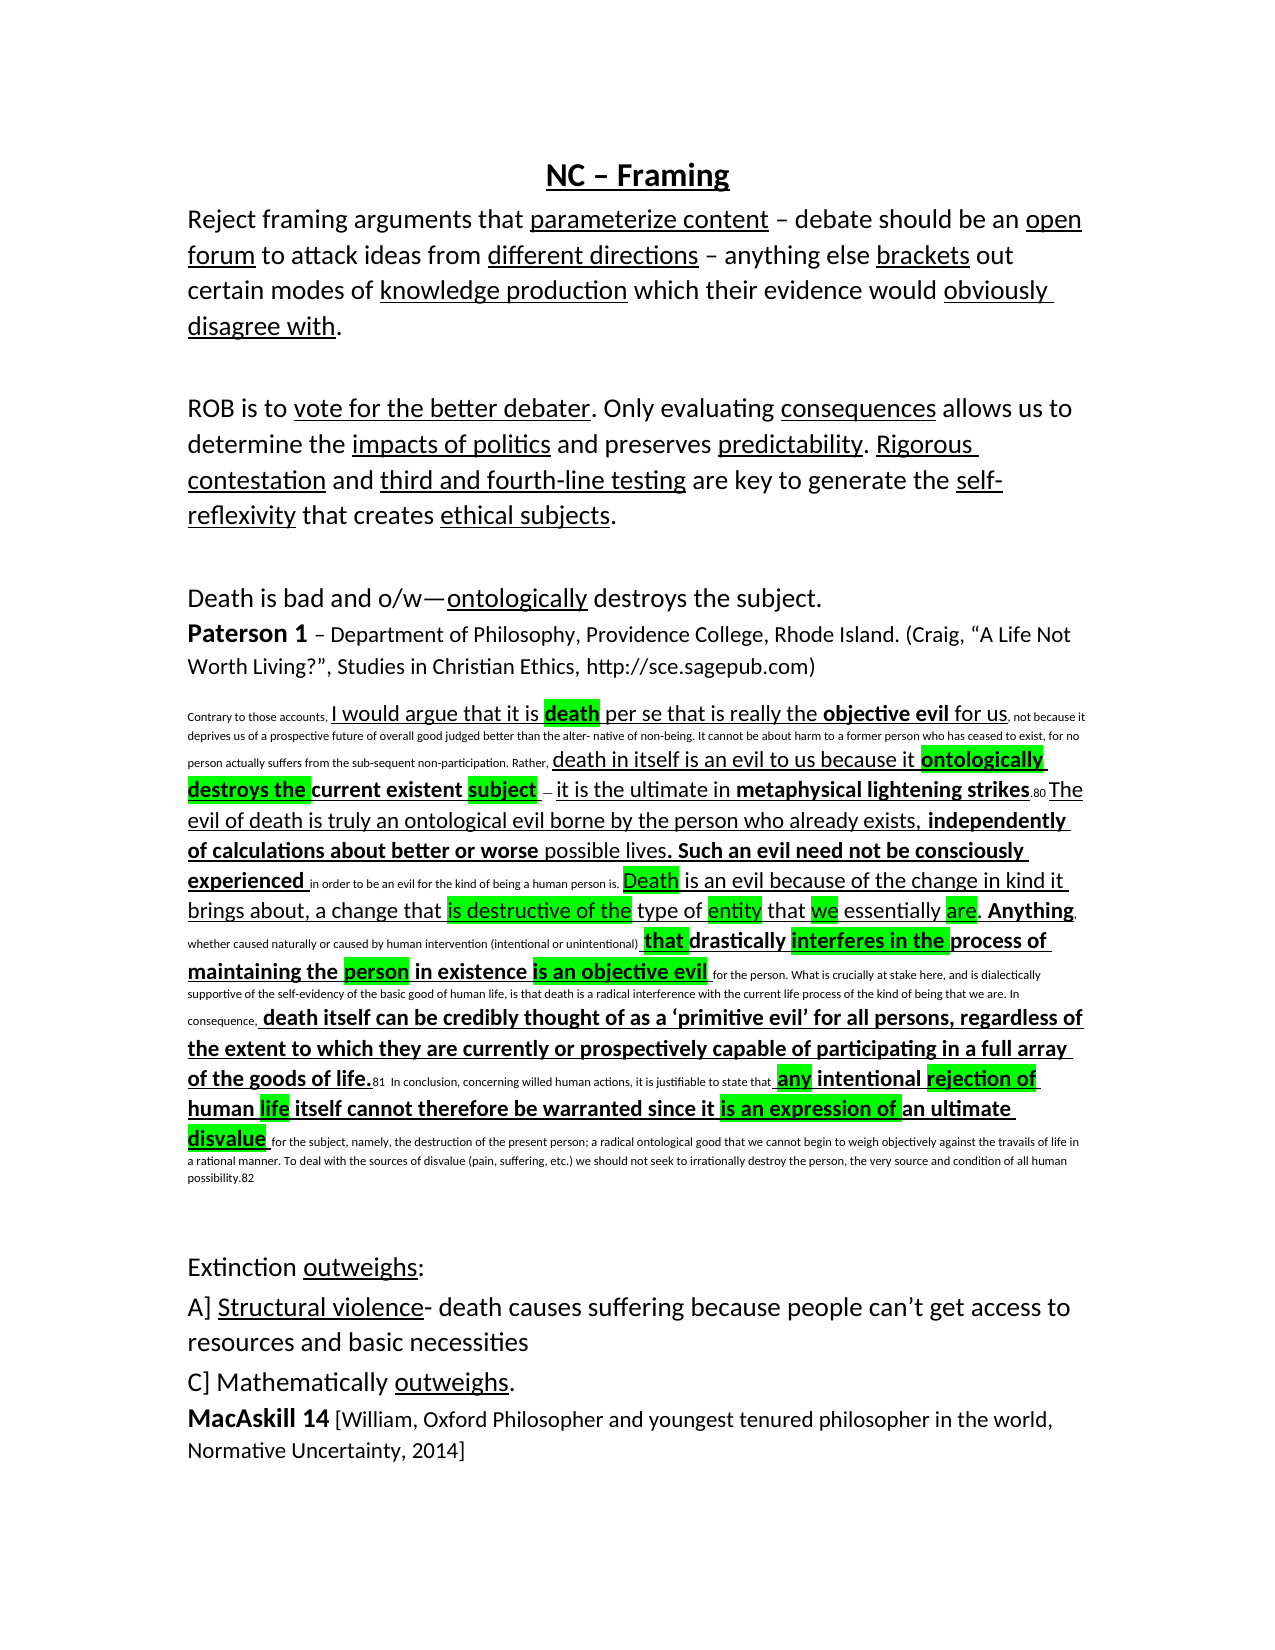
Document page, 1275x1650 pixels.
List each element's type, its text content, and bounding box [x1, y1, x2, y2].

subtitle A] Structural violence- death causes suffering because people can’t get access to resources and basic necessities [187, 1290, 1087, 1358]
text Paterson 1 – Department of Philosophy, Providence College, Rhode Island. (Craig, “A Life Not Worth Living?”, Studies in Christian Ethics, http://sce.sagepub.com) [187, 617, 1087, 680]
text Contrary to those accounts, I would argue that it is death per se that is really the objective evil for us, not because it deprives us of a prospective future of overall good judged better than the alter- native of non-being. It cannot be about harm to a former person who has ceased to exist, for no person actually suffers from the sub-sequent non-participation. Rather, death in itself is an evil to us because it ontologically destroys the current existent subject — it is the ultimate in metaphysical lightening strikes.80 The evil of death is truly an ontological evil borne by the person who already exists, independently of calculations about better or worse possible lives. Such an evil need not be consciously experienced in order to be an evil for the kind of being a human person is. Death is an evil because of the change in kind it brings about, a change that is destructive of the type of entity that we essentially are. Anything, whether caused naturally or caused by human intervention (intentional or unintentional) that drastically interferes in the process of maintaining the person in existence is an objective evil for the person. What is crucially at stake here, and is dialectically supportive of the self-evidency of the basic good of human life, is that death is a radical interference with the current life process of the kind of being that we are. In consequence, death itself can be credibly thought of as a ‘primitive evil’ for all persons, regardless of the extent to which they are currently or prospectively capable of participating in a full array of the goods of life.81 In conclusion, concerning willed human actions, it is justifiable to state that any intentional rejection of human life itself cannot therefore be warranted since it is an expression of an ultimate disvalue for the subject, namely, the destruction of the present person; a radical ontological good that we cannot begin to weigh objectively against the travails of life in a rational manner. To deal with the sources of disvalue (pain, suffering, etc.) we should not seek to irrationally destroy the person, the very source and condition of all human possibility.82 [187, 699, 1087, 1185]
subtitle ROB is to vote for the better debater. Only evaluating consequences allows us to determine the impacts of politics and preserves predictability. Rigorous contestation and third and fourth-line testing are key to generate the self-reflexivity that creates ethical subjects. [187, 392, 1087, 532]
subtitle Reject framing arguments that parameterize content – debate should be an open forum to attack ideas from different directions – anything else brackets out certain modes of knowledge production which their evidence would obviously disagree with. [187, 202, 1087, 342]
subtitle NC – Framing [187, 154, 1087, 195]
subtitle C] Mathematically outweighs. [187, 1365, 1087, 1398]
subtitle Extinction outweighs: [187, 1250, 1087, 1283]
text MacAskill 14 [William, Oxford Philosopher and youngest tenured philosopher in the world, Normative Uncertainty, 2014] [187, 1401, 1087, 1464]
subtitle Death is bad and o/w—ontologically destroys the subject. [187, 581, 1087, 614]
